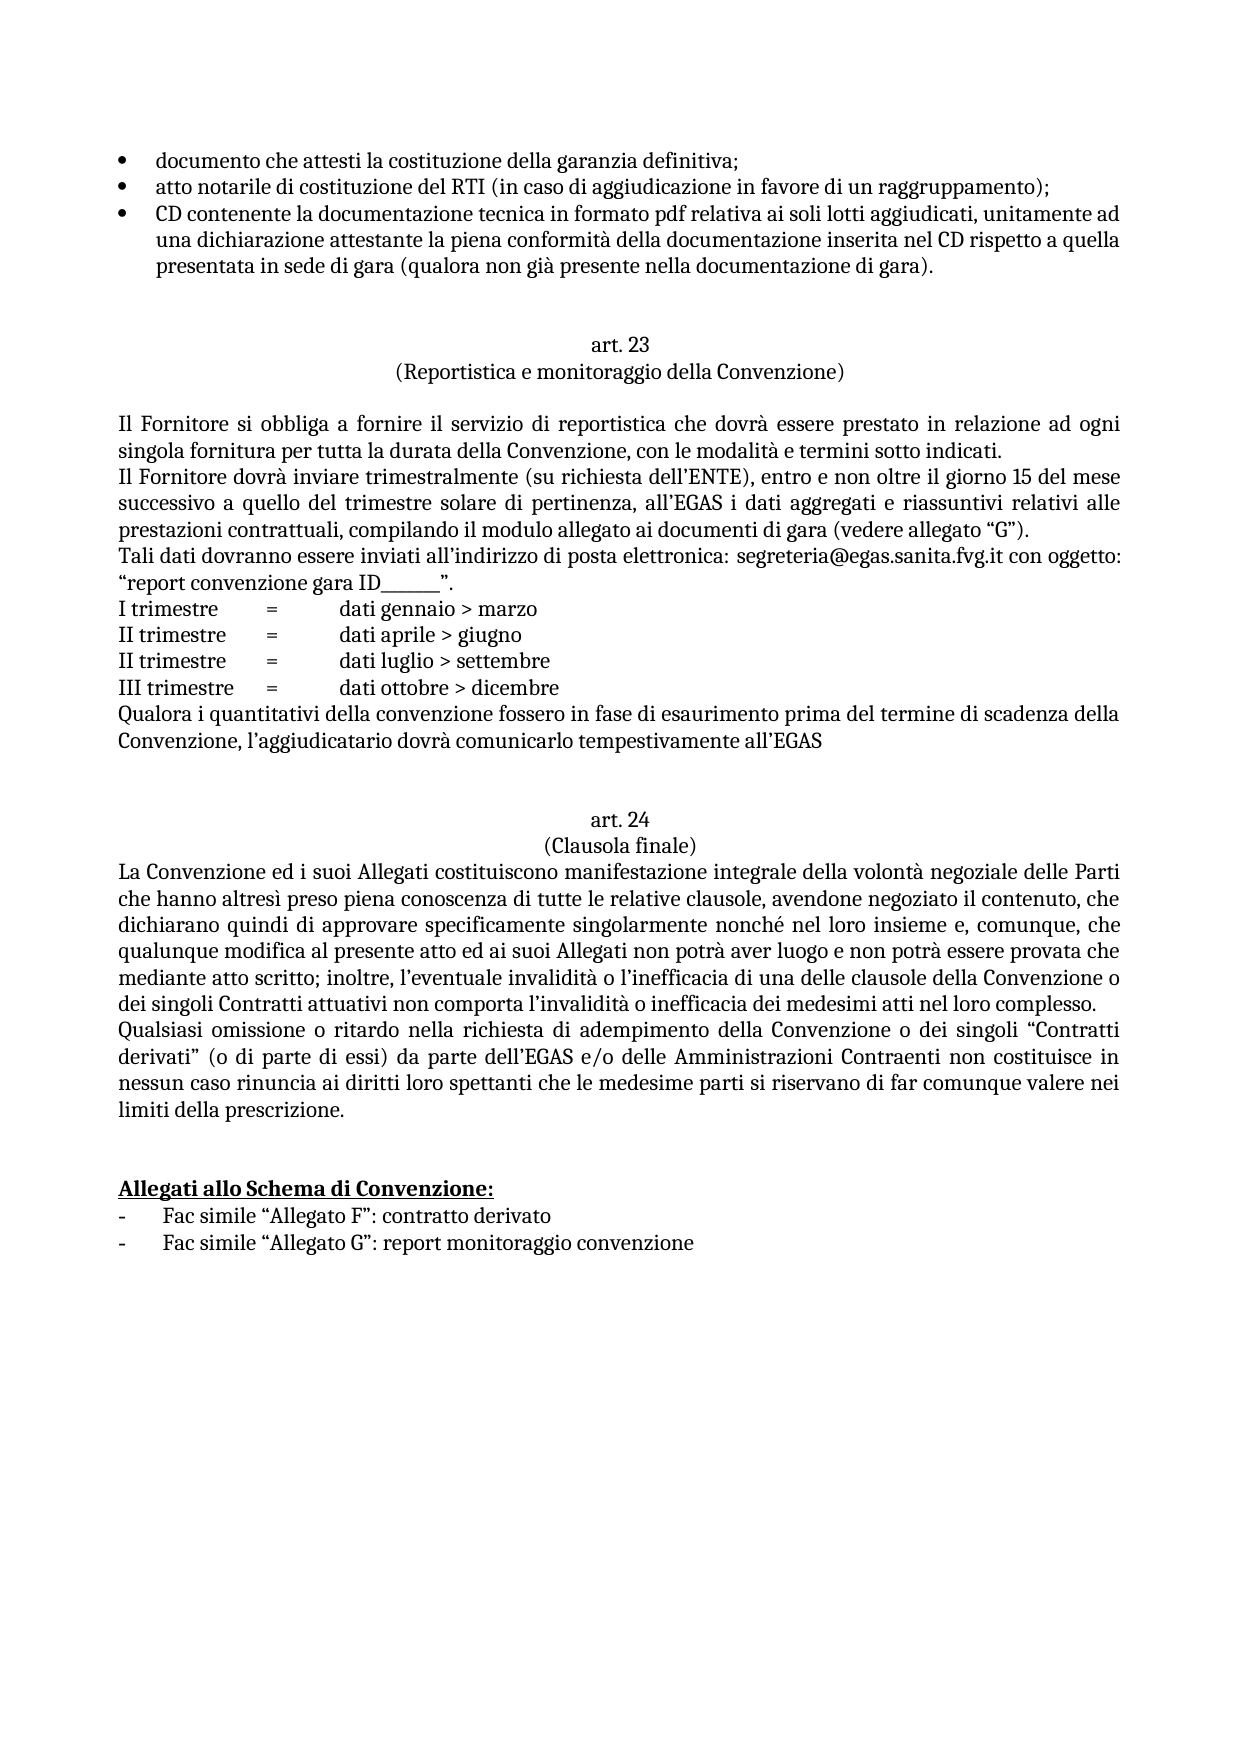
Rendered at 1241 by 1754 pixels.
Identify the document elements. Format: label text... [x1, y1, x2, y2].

list CD contenente la documentazione tecnica in formato pdf relativa ai soli lotti aggiudicati, unitamente ad una dichiarazione attestante la piena conformità della documentazione inserita nel CD rispetto a quella presentata in sede di gara (qualora non già presente nella documentazione di gara). [118, 200, 1122, 279]
text Qualora i quantitativi della convenzione fossero in fase di esaurimento prima del termine di scadenza della Convenzione, l’aggiudicatario dovrà comunicarlo tempestivamente all’EGAS [118, 701, 1122, 754]
text Il Fornitore dovrà inviare trimestralmente (su richiesta dell’ENTE), entro e non oltre il giorno 15 del mese successivo a quello del trimestre solare di pertinenza, all’EGAS i dati aggregati e riassuntivi relativi alle prestazioni contrattuali, compilando il modulo allegato ai documenti di gara (vedere allegato “G”). [118, 464, 1122, 543]
text (Reportistica e monitoraggio della Convenzione) [118, 358, 1122, 385]
text La Convenzione ed i suoi Allegati costituiscono manifestazione integrale della volontà negoziale delle Parti che hanno altresì preso piena conoscenza di tutte le relative clausole, avendone negoziato il contenuto, che dichiarano quindi di approvare specificamente singolarmente nonché nel loro insieme e, comunque, che qualunque modifica al presente atto ed ai suoi Allegati non potrà aver luogo e non potrà essere provata che mediante atto scritto; inoltre, l’eventuale invalidità o l’inefficacia di una delle clausole della Convenzione o dei singoli Contratti attuativi non comporta l’invalidità o inefficacia dei medesimi atti nel loro complesso. [118, 859, 1122, 1017]
list Fac simile “Allegato G”: report monitoraggio convenzione [118, 1229, 1122, 1256]
text II trimestre = dati aprile > giugno [118, 622, 1122, 648]
text Tali dati dovranno essere inviati all’indirizzo di posta elettronica: segreteria@egas.sanita.fvg.it con oggetto: “report convenzione gara ID_______”. [118, 543, 1122, 596]
list documento che attesti la costituzione della garanzia definitiva; [118, 148, 1122, 174]
text Il Fornitore si obbliga a fornire il servizio di reportistica che dovrà essere prestato in relazione ad ogni singola fornitura per tutta la durata della Convenzione, con le modalità e termini sotto indicati. [118, 411, 1122, 464]
text (Clausola finale) [118, 833, 1122, 859]
text Qualsiasi omissione o ritardo nella richiesta di adempimento della Convenzione o dei singoli “Contratti derivati” (o di parte di essi) da parte dell’EGAS e/o delle Amministrazioni Contraenti non costituisce in nessun caso rinuncia ai diritti loro spettanti che le medesime parti si riservano di far comunque valere nei limiti della prescrizione. [118, 1017, 1122, 1123]
list Fac simile “Allegato F”: contratto derivato [118, 1202, 1122, 1229]
text art. 24 [118, 806, 1122, 833]
list atto notarile di costituzione del RTI (in caso di aggiudicazione in favore di un raggruppamento); [118, 174, 1122, 200]
text I trimestre = dati gennaio > marzo [118, 596, 1122, 622]
text II trimestre = dati luglio > settembre [118, 648, 1122, 675]
text Allegati allo Schema di Convenzione: [118, 1175, 1122, 1202]
text art. 23 [118, 332, 1122, 358]
text III trimestre = dati ottobre > dicembre [118, 675, 1122, 701]
